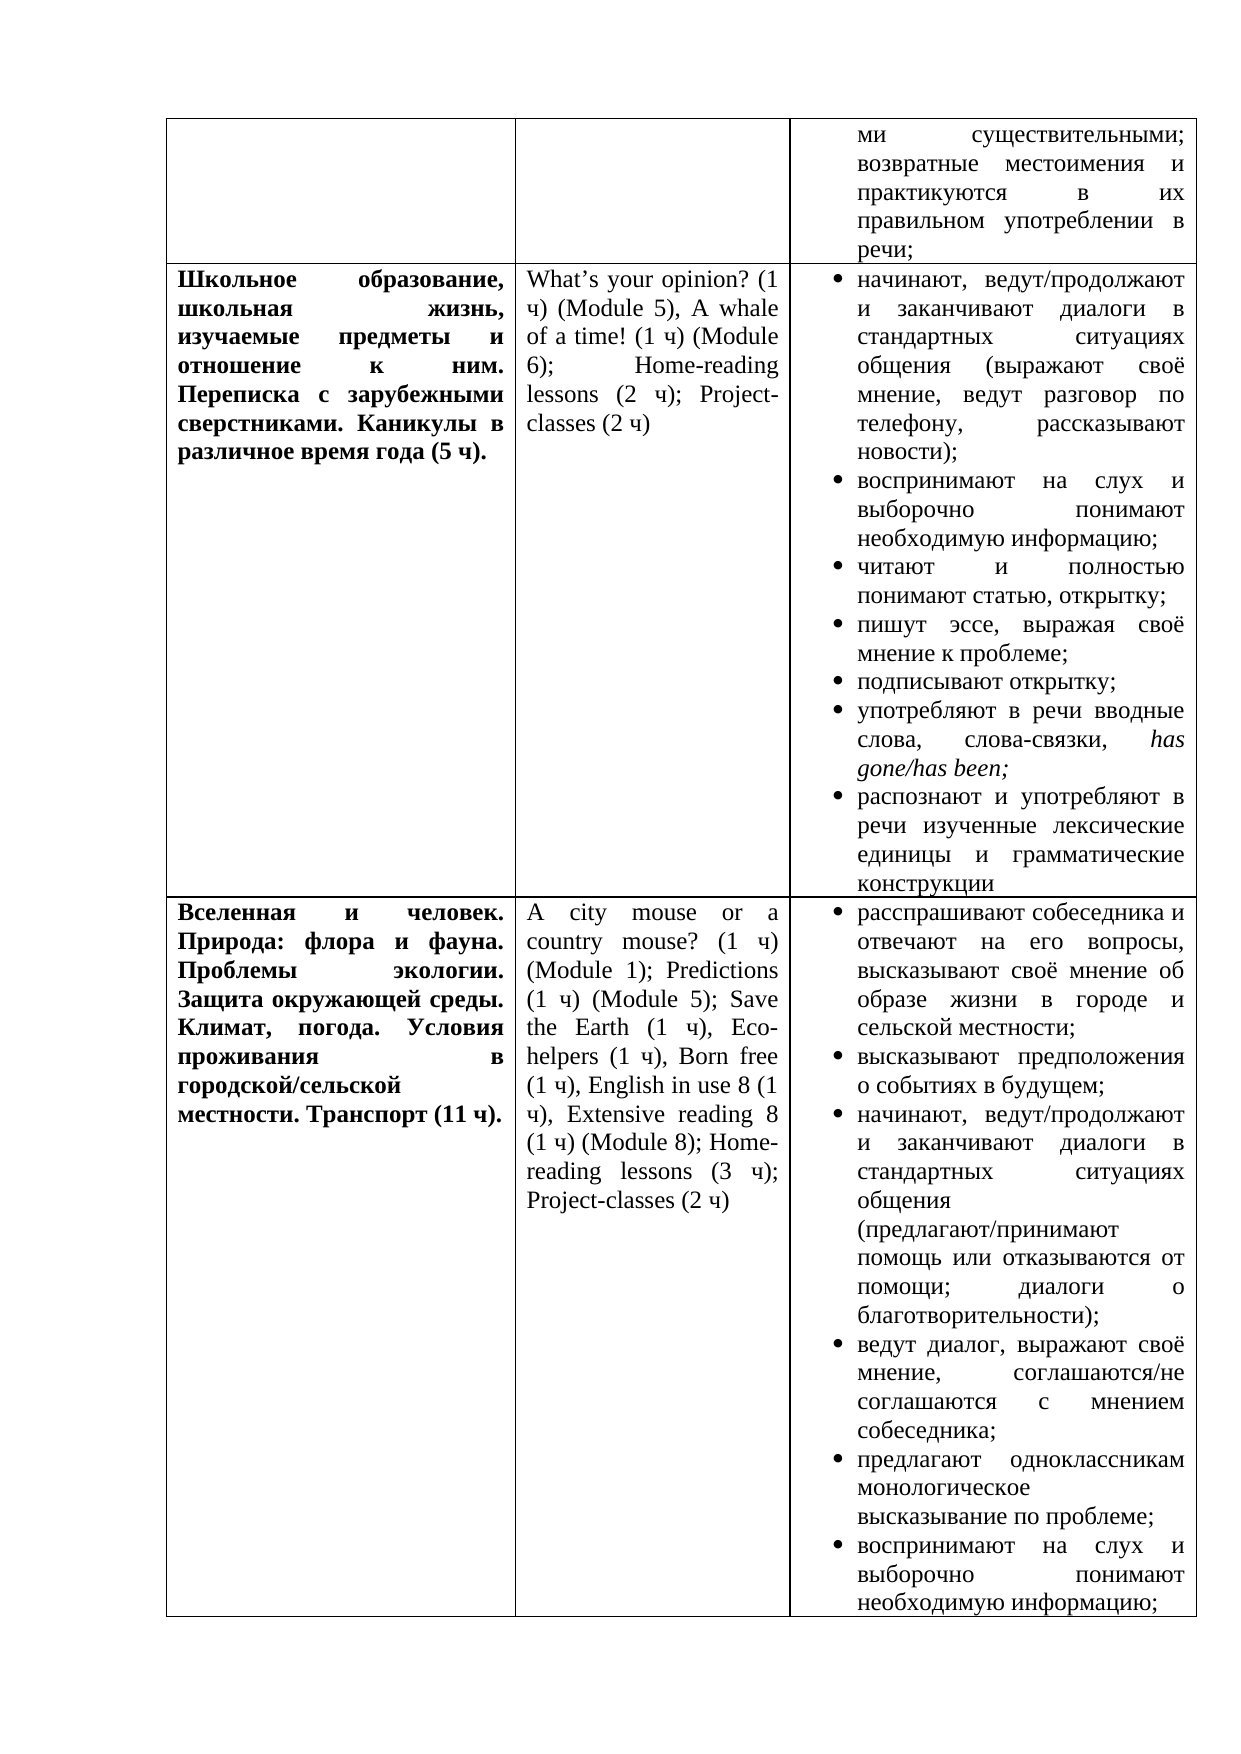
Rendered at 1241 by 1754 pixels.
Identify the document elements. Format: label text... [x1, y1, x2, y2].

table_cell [167, 119, 515, 263]
table_cell Школьное образование, школьная жизнь, изучаемые предметы и отношение к ним. Переписка с зарубежными сверстниками. Каникулы в различное время года (5 ч). [167, 264, 515, 896]
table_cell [167, 898, 515, 1616]
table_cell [516, 898, 789, 1616]
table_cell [516, 119, 789, 263]
table_cell начинают, ведут/продолжают и заканчивают диалоги в стандартных ситуациях общения (выражают своё мнение, ведут разговор по телефону, рассказывают новости); воспринимают на слух и выборочно понимают необходимую информацию; читают и полностью понимают статью, открытку; пишут эссе, выражая своё мнение к проблеме; подписывают открытку; употребляют в речи вводные слова, слова-связки, has gone/has been; распознают и употребляют в речи изученные лексические единицы и грамматические конструкции [791, 264, 1196, 896]
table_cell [791, 119, 1196, 263]
table_cell What’s your opinion? (1 ч) (Module 5), A whale of a time! (1 ч) (Module 6); Home-reading lessons (2 ч); Project-classes (2 ч) [516, 264, 789, 896]
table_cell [791, 898, 1196, 1616]
